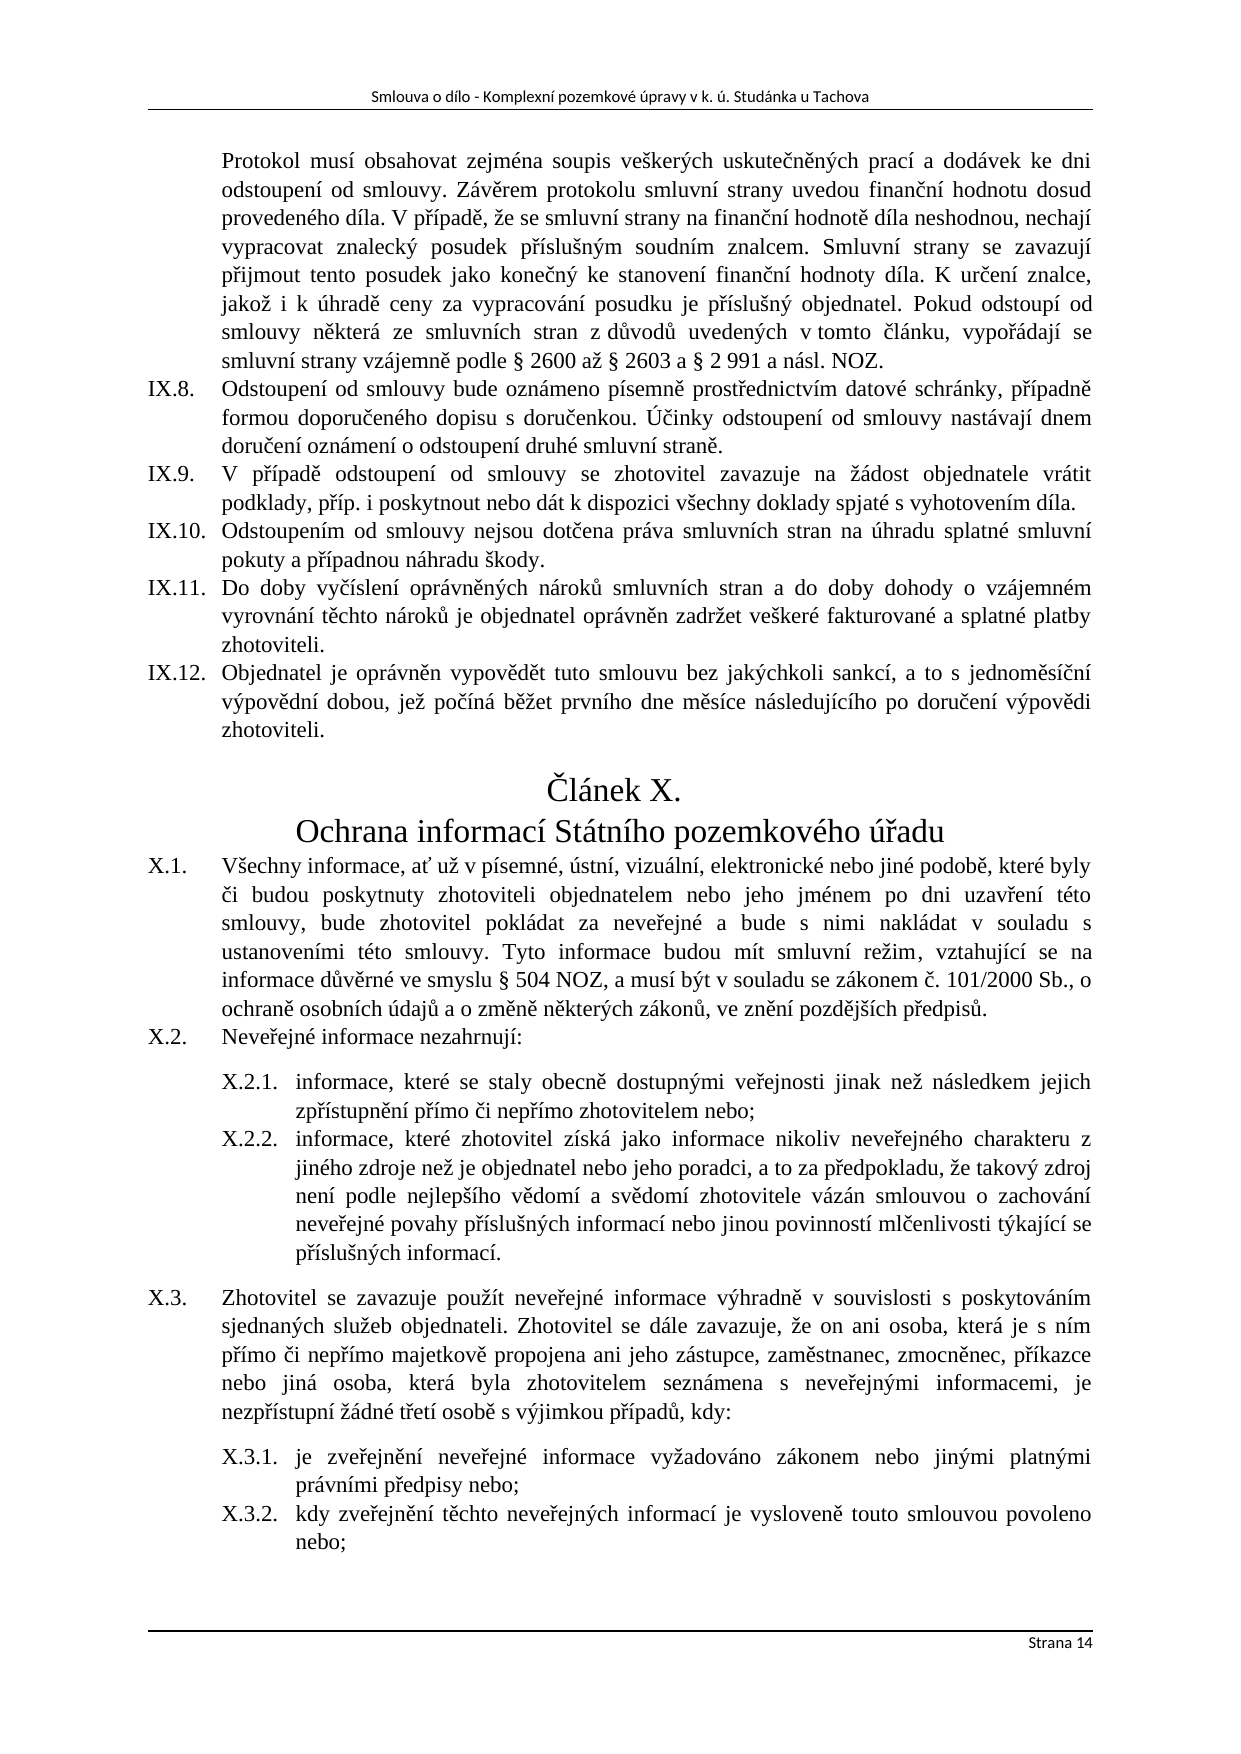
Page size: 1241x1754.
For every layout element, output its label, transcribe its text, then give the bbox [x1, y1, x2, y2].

list Odstoupením od smlouvy nejsou dotčena práva smluvních stran na úhradu splatné smluvní pokuty a případnou náhradu škody. [148, 517, 1093, 572]
subtitle Ochrana informací Státního pozemkového úřadu [148, 770, 1093, 849]
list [148, 148, 1093, 373]
text informace, které se staly obecně dostupnými veřejnosti jinak než následkem jejich zpřístupnění přímo či nepřímo zhotovitelem nebo; [221, 1068, 1093, 1123]
list V případě odstoupení od smlouvy se zhotovitel zavazuje na žádost objednatele vrátit podklady, příp. i poskytnout nebo dát k dispozici všechny doklady spjaté s vyhotovením díla. [148, 460, 1093, 515]
list Objednatel je oprávněn vypovědět tuto smlouvu bez jakýchkoli sankcí, a to s jednoměsíční výpovědní dobou, jež počíná běžet prvního dne měsíce následujícího po doručení výpovědi zhotoviteli. [148, 659, 1093, 743]
text kdy zveřejnění těchto neveřejných informací je vysloveně touto smlouvou povoleno nebo; [221, 1500, 1093, 1554]
list Zhotovitel se zavazuje použít neveřejné informace výhradně v souvislosti s poskytováním sjednaných služeb objednateli. Zhotovitel se dále zavazuje, že on ani osoba, která je s ním přímo či nepřímo majetkově propojena ani jeho zástupce, zaměstnanec, zmocněnec, příkazce nebo jiná osoba, která byla zhotovitelem seznámena s neveřejnými informacemi, je nezpřístupní žádné třetí osobě s výjimkou případů, kdy: [148, 1284, 1093, 1424]
text je zveřejnění neveřejné informace vyžadováno zákonem nebo jinými platnými právními předpisy nebo; [221, 1443, 1093, 1498]
list Odstoupení od smlouvy bude oznámeno písemně prostřednictvím datové schránky, případně formou doporučeného dopisu s doručenkou. Účinky odstoupení od smlouvy nastávají dnem doručení oznámení o odstoupení druhé smluvní straně. [148, 375, 1093, 458]
list Všechny informace, ať už v písemné, ústní, vizuální, elektronické nebo jiné podobě, které byly či budou poskytnuty zhotoviteli objednatelem nebo jeho jménem po dni uzavření této smlouvy, bude zhotovitel pokládat za neveřejné a bude s nimi nakládat v souladu s ustanoveními této smlouvy. Tyto informace budou mít smluvní režim, vztahující se na informace důvěrné ve smyslu § 504 NOZ, a musí být v souladu se zákonem č. 101/2000 Sb., o ochraně osobních údajů a o změně některých zákonů, ve znění pozdějších předpisů. [148, 852, 1093, 1021]
list Do doby vyčíslení oprávněných nároků smluvních stran a do doby dohody o vzájemném vyrovnání těchto nároků je objednatel oprávněn zadržet veškeré fakturované a splatné platby zhotoviteli. [148, 574, 1093, 657]
list Neveřejné informace nezahrnují: [148, 1023, 1093, 1049]
text informace, které zhotovitel získá jako informace nikoliv neveřejného charakteru z jiného zdroje než je objednatel nebo jeho poradci, a to za předpokladu, že takový zdroj není podle nejlepšího vědomí a svědomí zhotovitele vázán smlouvou o zachování neveřejné povahy příslušných informací nebo jinou povinností mlčenlivosti týkající se příslušných informací. [221, 1125, 1093, 1265]
